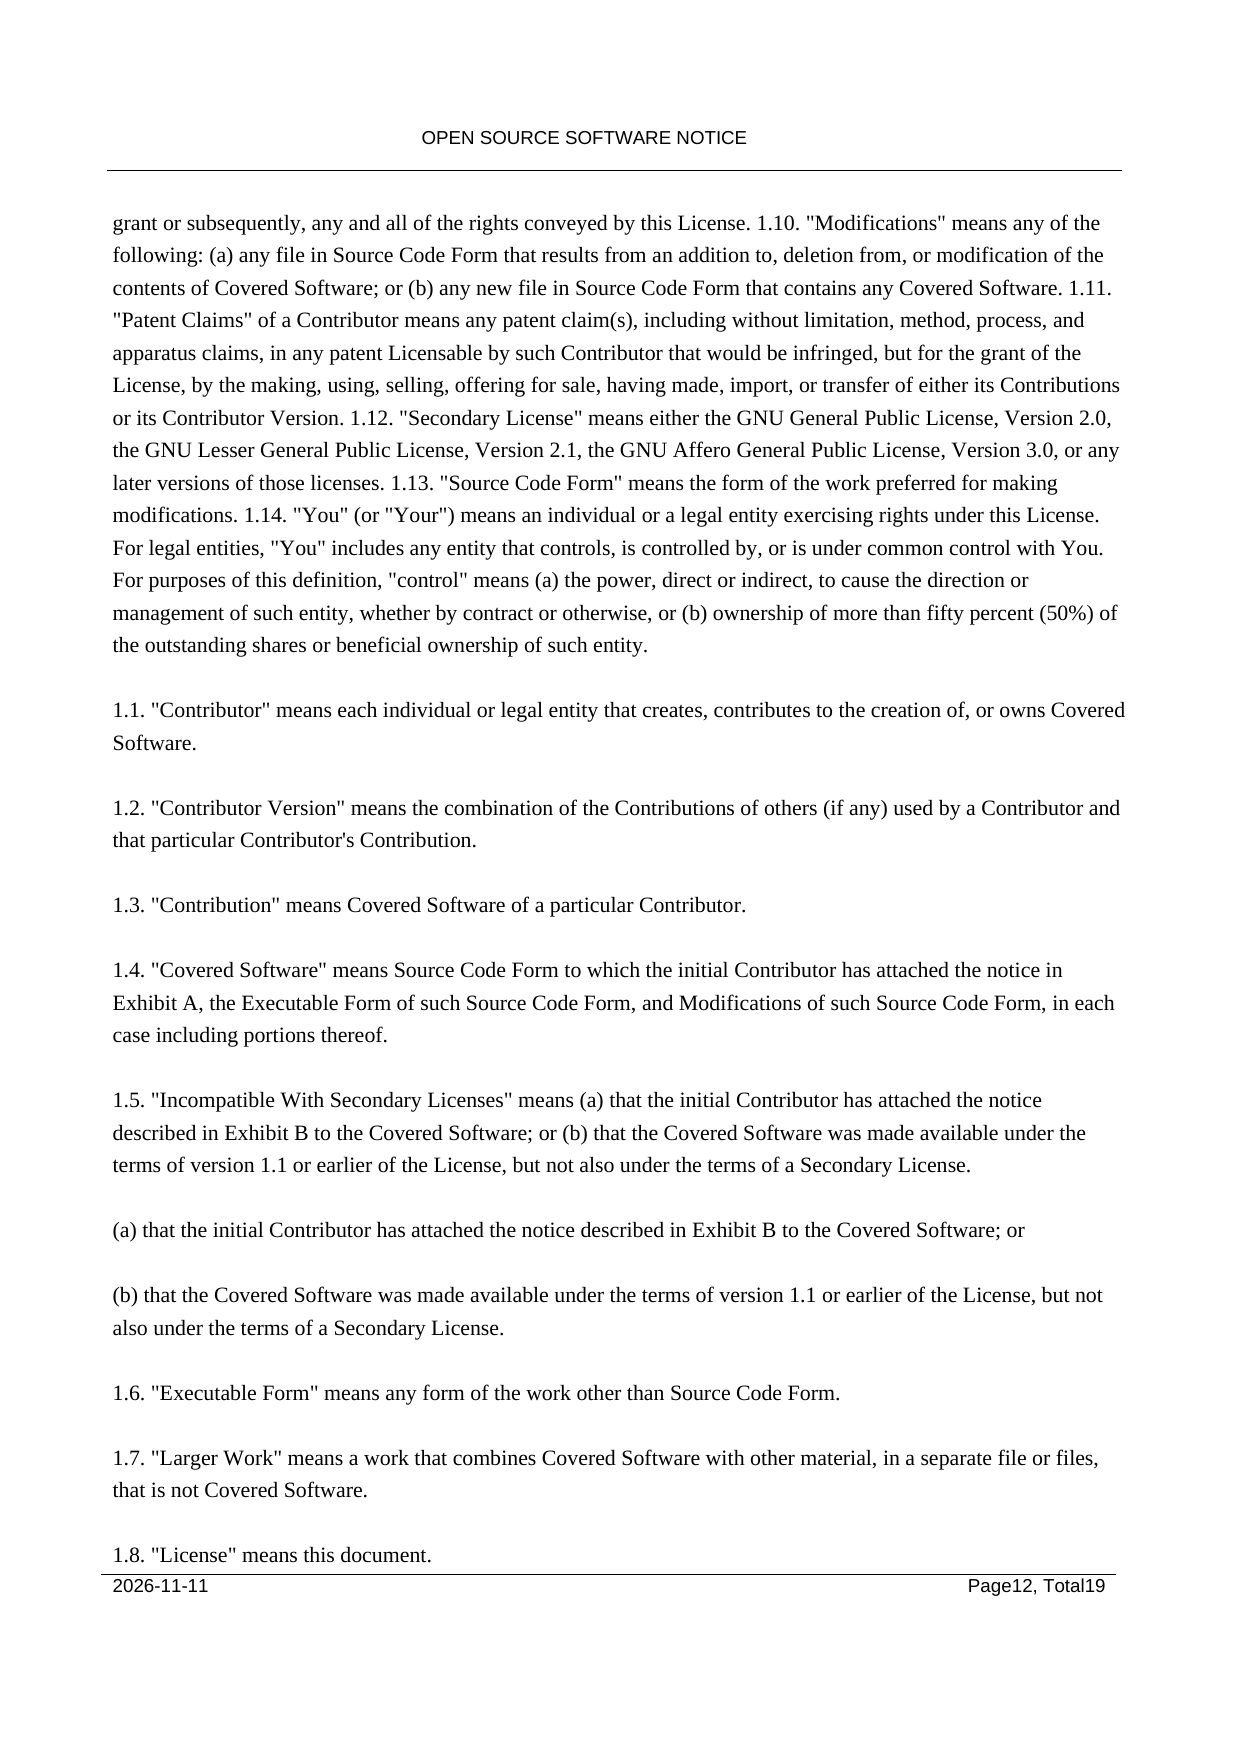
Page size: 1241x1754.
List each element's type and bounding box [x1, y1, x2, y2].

text [112, 206, 1128, 1571]
